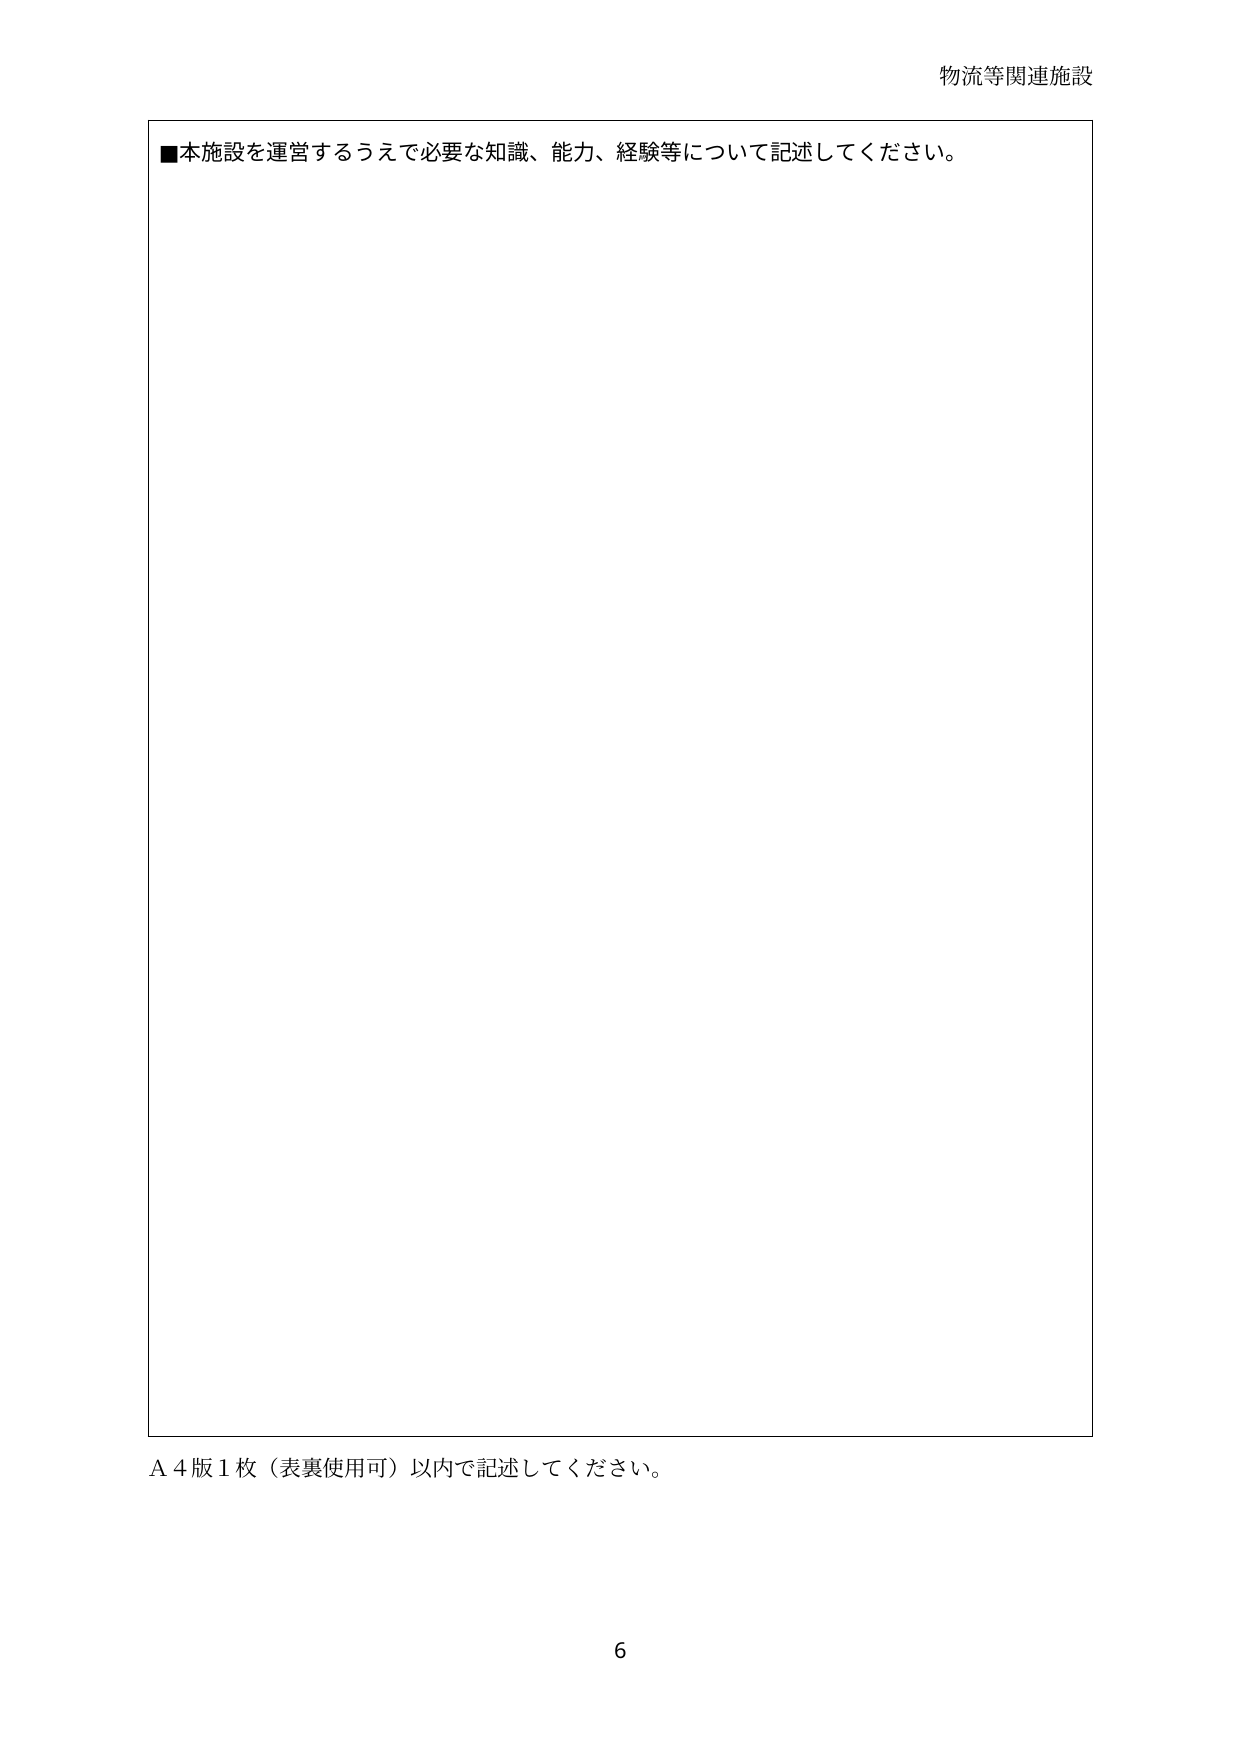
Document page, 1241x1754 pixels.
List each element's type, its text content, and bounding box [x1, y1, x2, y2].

table_cell ■本施設を運営するうえで必要な知識、能力、経験等について記述してください。 [149, 121, 1092, 1436]
text Ａ４版１枚（表裏使用可）以内で記述してください。 [148, 1437, 1092, 1497]
